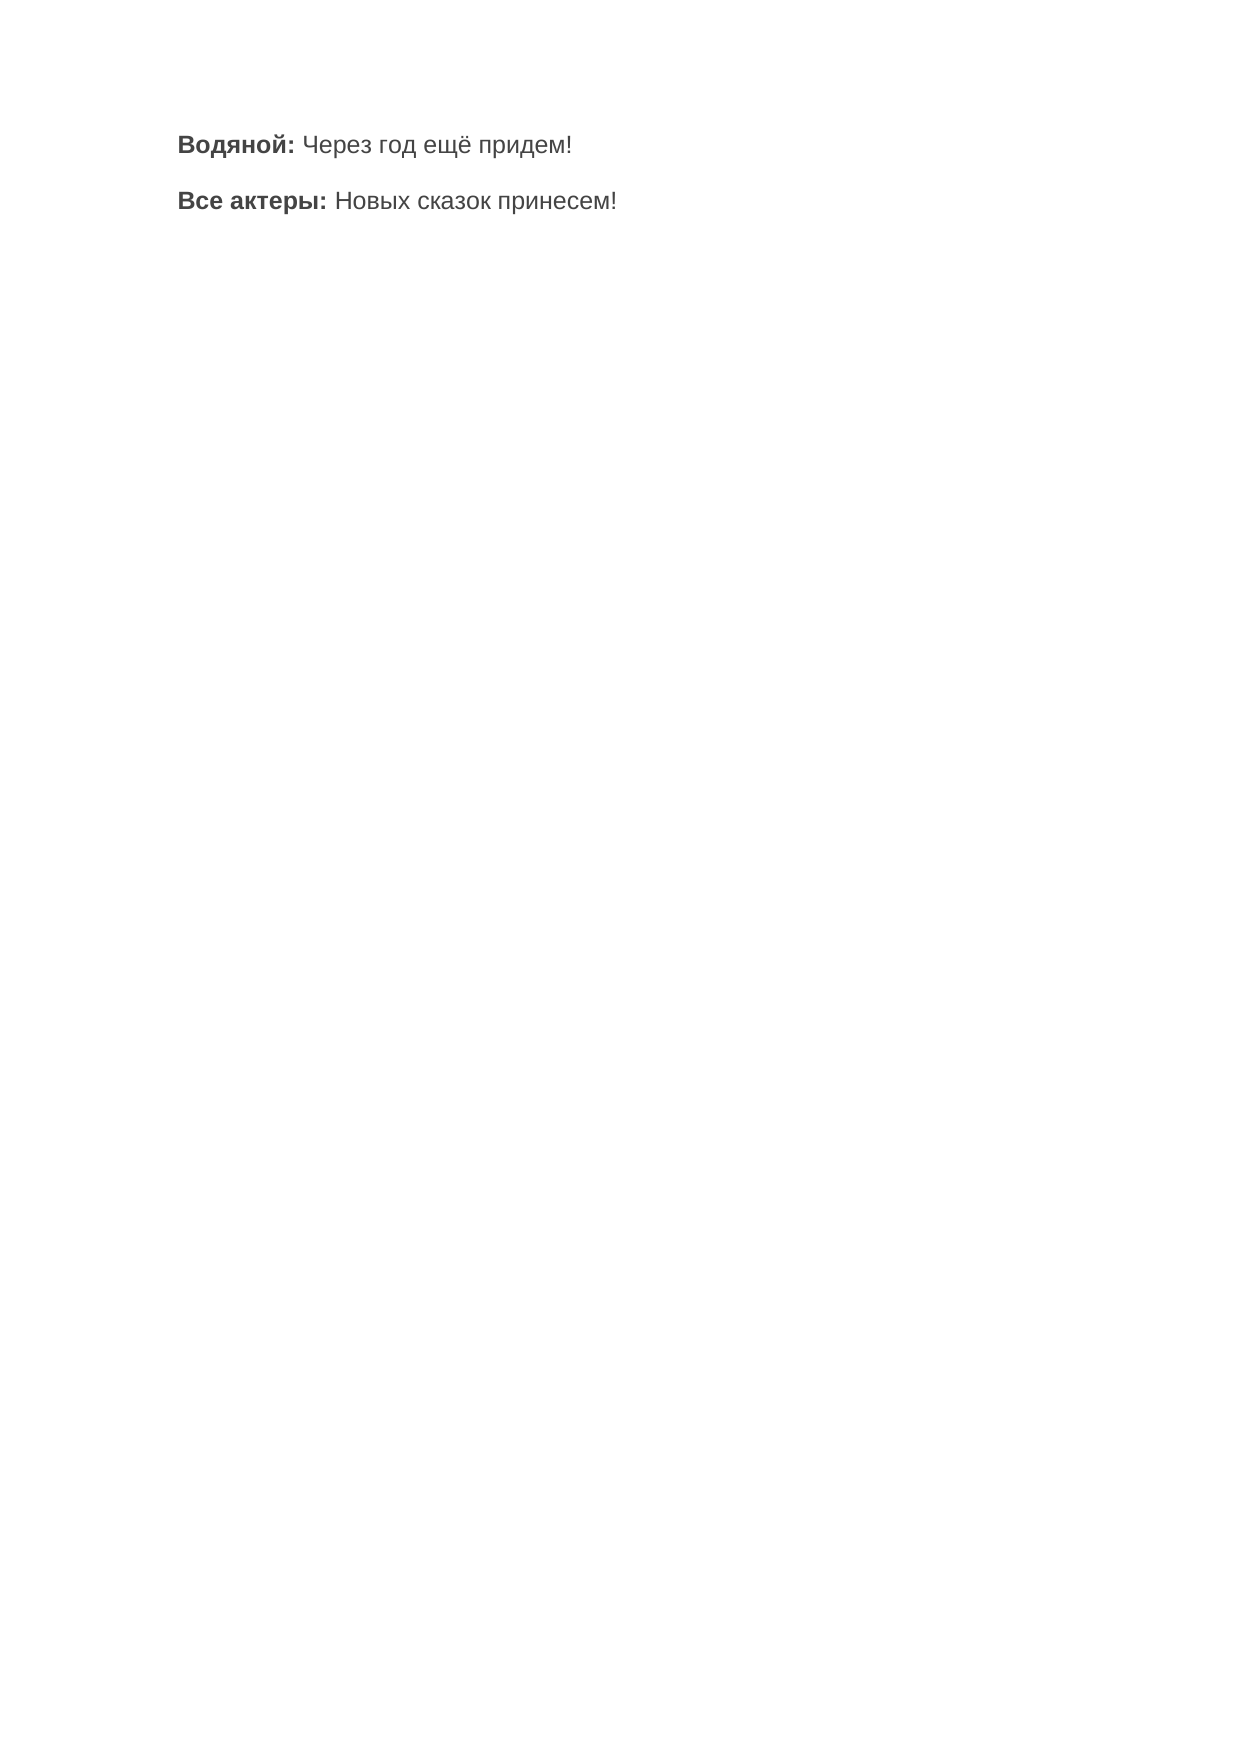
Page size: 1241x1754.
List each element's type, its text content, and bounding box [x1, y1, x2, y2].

text Все актеры: Новых сказок принесем! [177, 174, 1152, 215]
text Водяной: Через год ещё придем! [177, 118, 1152, 159]
